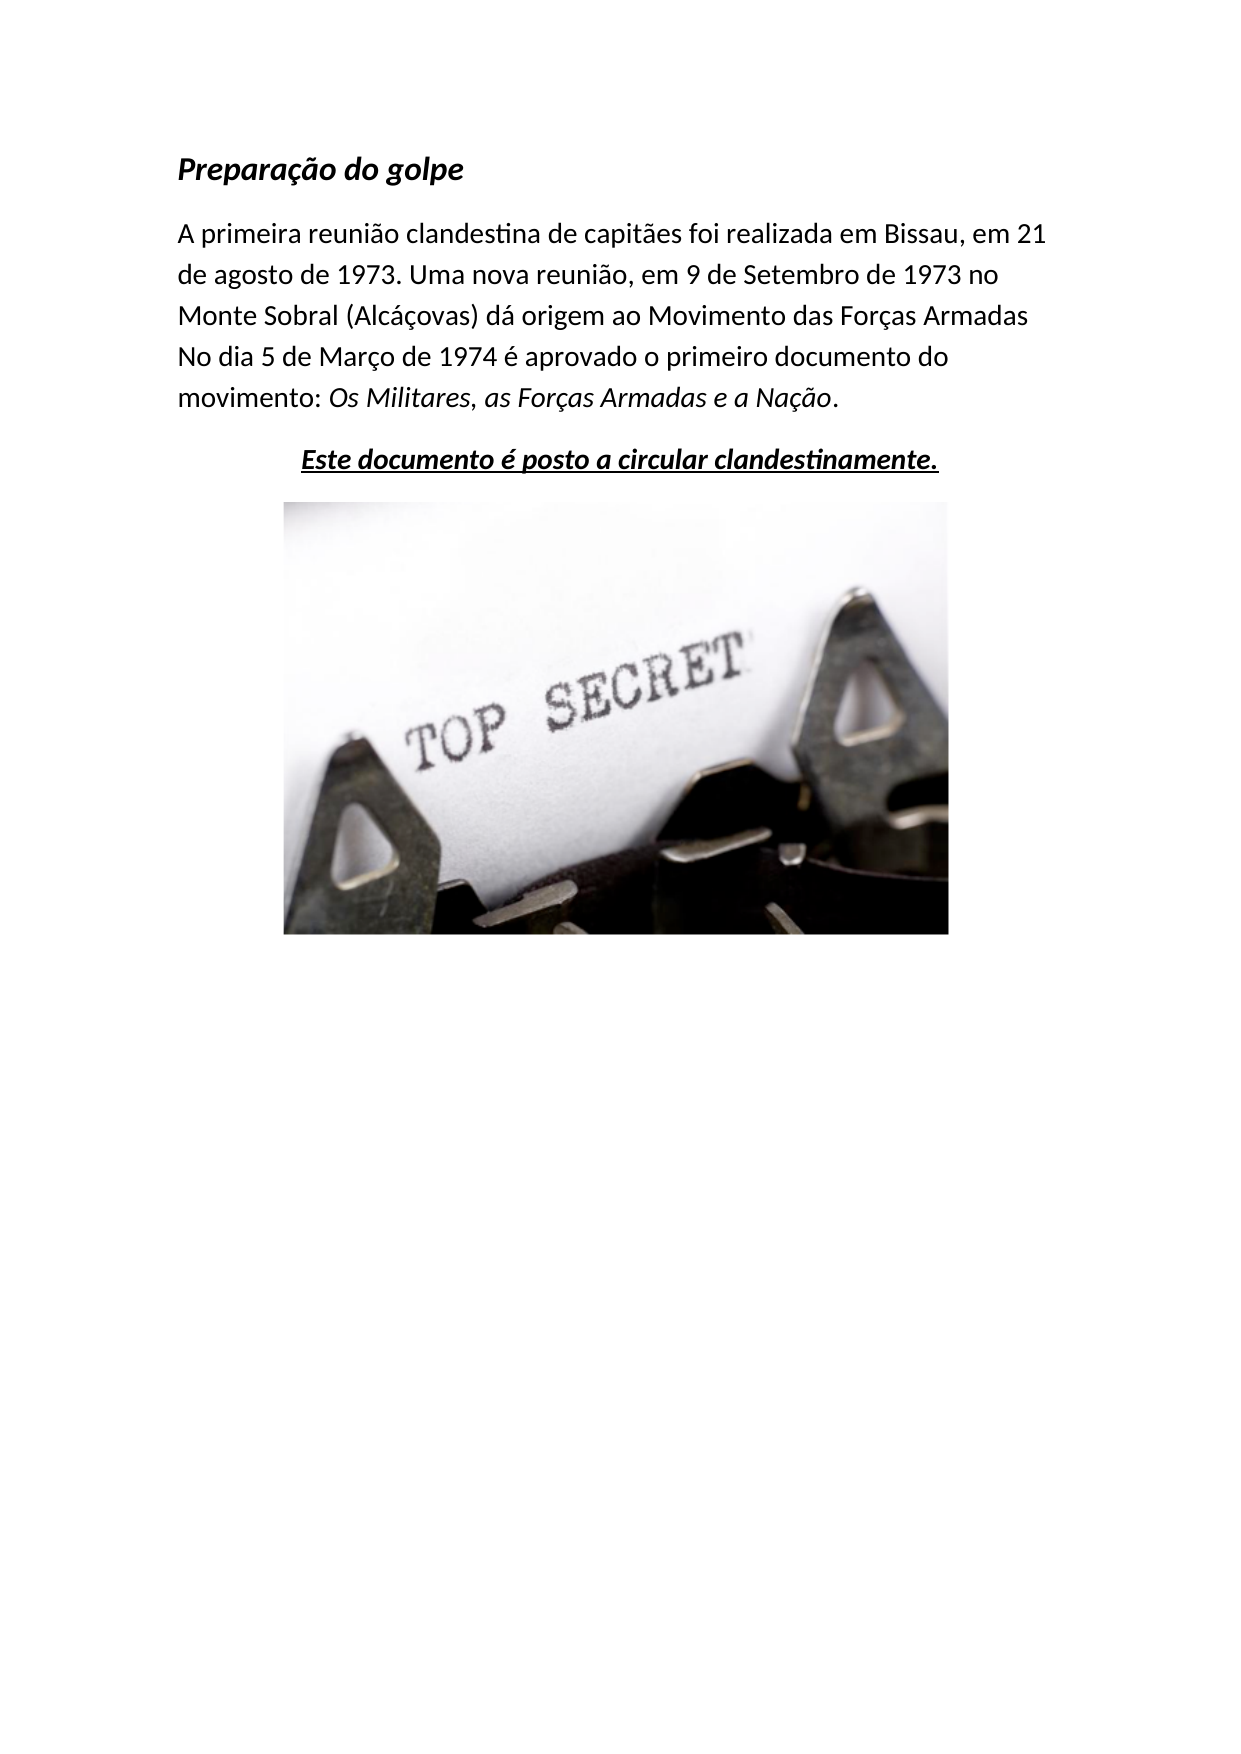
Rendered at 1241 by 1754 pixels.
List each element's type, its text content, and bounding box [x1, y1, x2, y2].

text Este documento é posto a circular clandestinamente. [177, 441, 1063, 476]
text A primeira reunião clandestina de capitães foi realizada em Bissau, em 21 de agosto de 1973. Uma nova reunião, em 9 de Setembro de 1973 no Monte Sobral (Alcáçovas) dá origem ao Movimento das Forças Armadas No dia 5 de Março de 1974 é aprovado o primeiro documento do movimento: Os Militares, as Forças Armadas e a Nação. [177, 215, 1063, 414]
text Preparação do golpe [177, 148, 1063, 188]
picture [283, 502, 957, 943]
